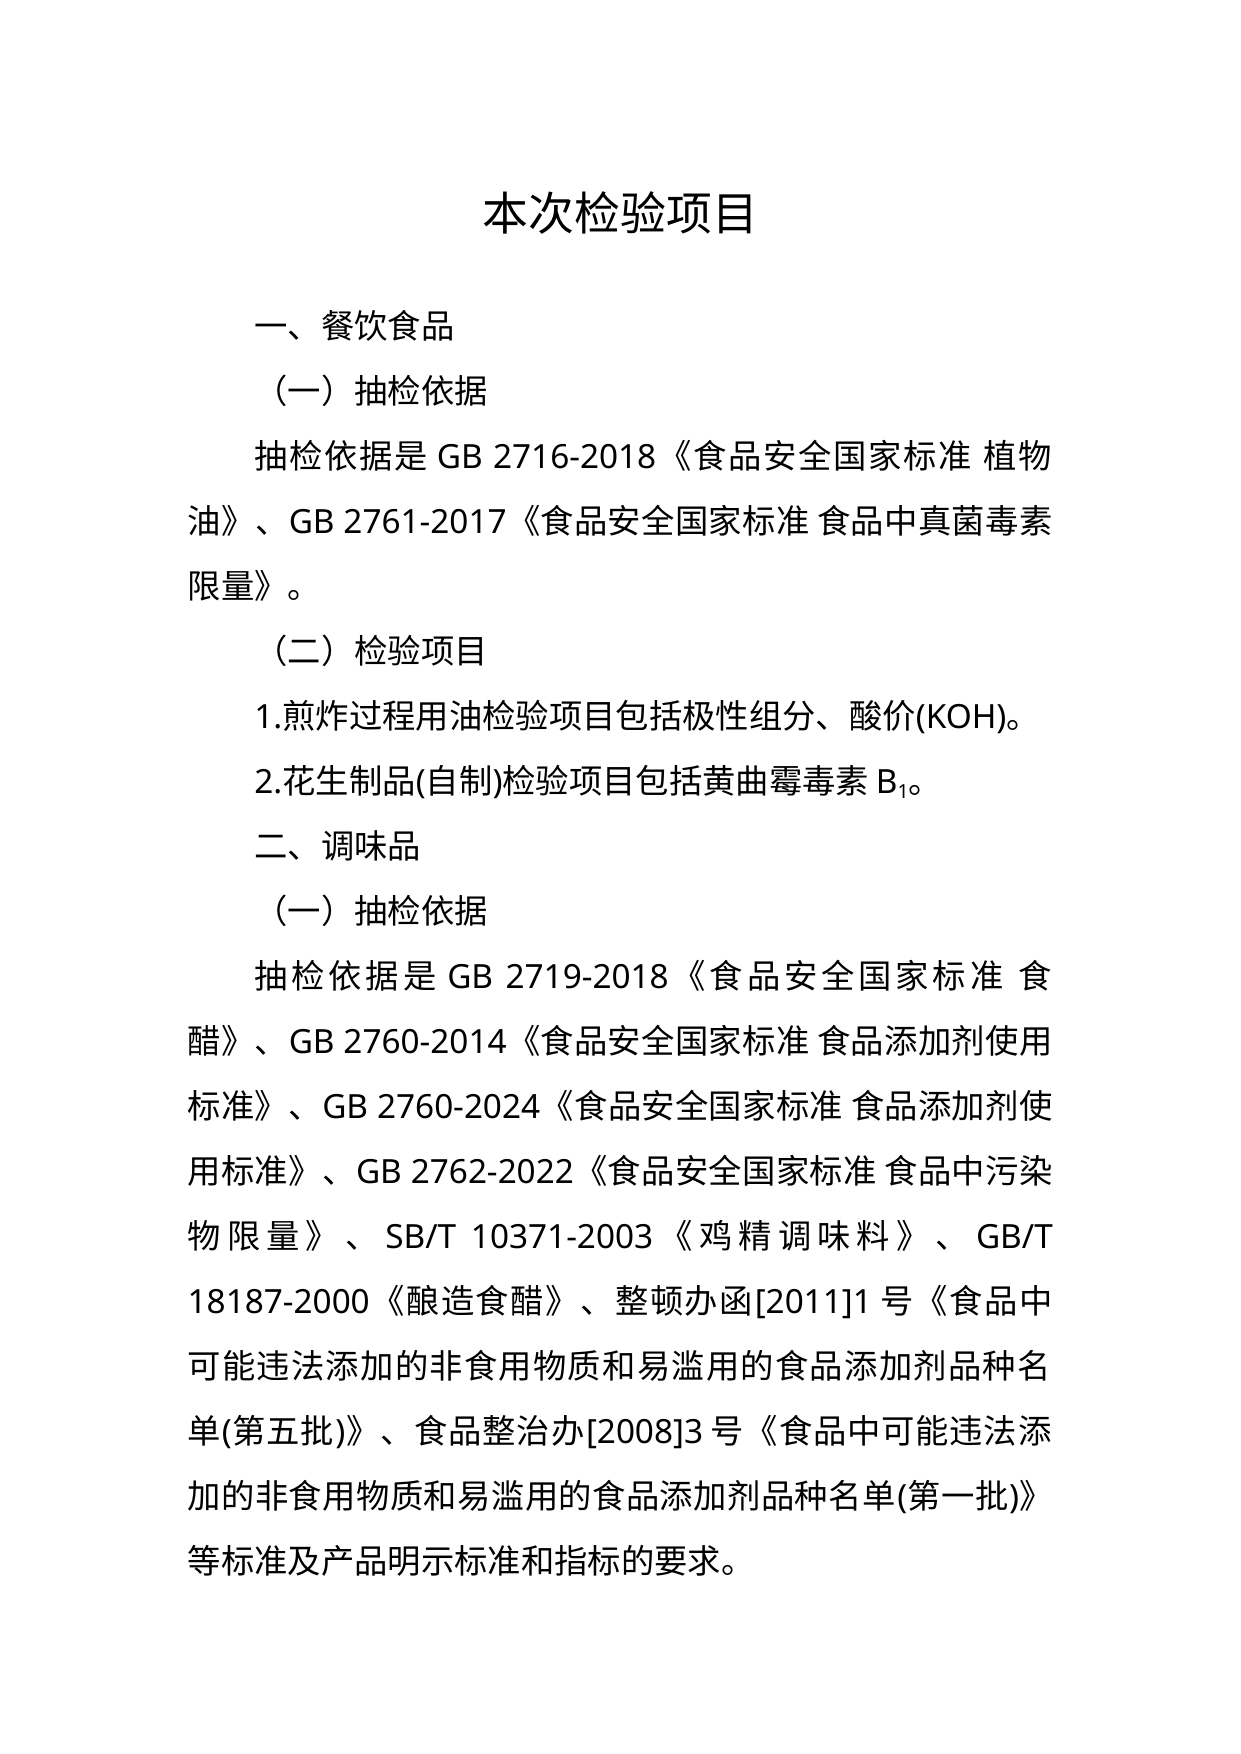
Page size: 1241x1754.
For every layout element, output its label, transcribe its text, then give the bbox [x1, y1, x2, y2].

text 1.煎炸过程用油检验项目包括极性组分、酸价(KOH)。 [187, 682, 1053, 747]
text 2.花生制品(自制)检验项目包括黄曲霉毒素B1。 [187, 747, 1053, 812]
text （一）抽检依据 [187, 877, 1053, 942]
text 二、调味品 [187, 812, 1053, 877]
text 抽检依据是GB 2719-2018《食品安全国家标准 食醋》、GB 2760-2014《食品安全国家标准 食品添加剂使用标准》、GB 2760-2024《食品安全国家标准 食品添加剂使用标准》、GB 2762-2022《食品安全国家标准 食品中污染物限量》、SB/T 10371-2003《鸡精调味料》、GB/T 18187-2000《酿造食醋》、整顿办函[2011]1号《食品中可能违法添加的非食用物质和易滥用的食品添加剂品种名单(第五批)》、食品整治办[2008]3号《食品中可能违法添加的非食用物质和易滥用的食品添加剂品种名单(第一批)》等标准及产品明示标准和指标的要求。 [187, 942, 1053, 1592]
text （一）抽检依据 [187, 357, 1053, 422]
text 抽检依据是GB 2716-2018《食品安全国家标准 植物油》、GB 2761-2017《食品安全国家标准 食品中真菌毒素限量》。 [187, 422, 1053, 617]
subtitle 本次检验项目 [187, 162, 1053, 259]
text 一、餐饮食品 [187, 292, 1053, 357]
text （二）检验项目 [187, 617, 1053, 682]
